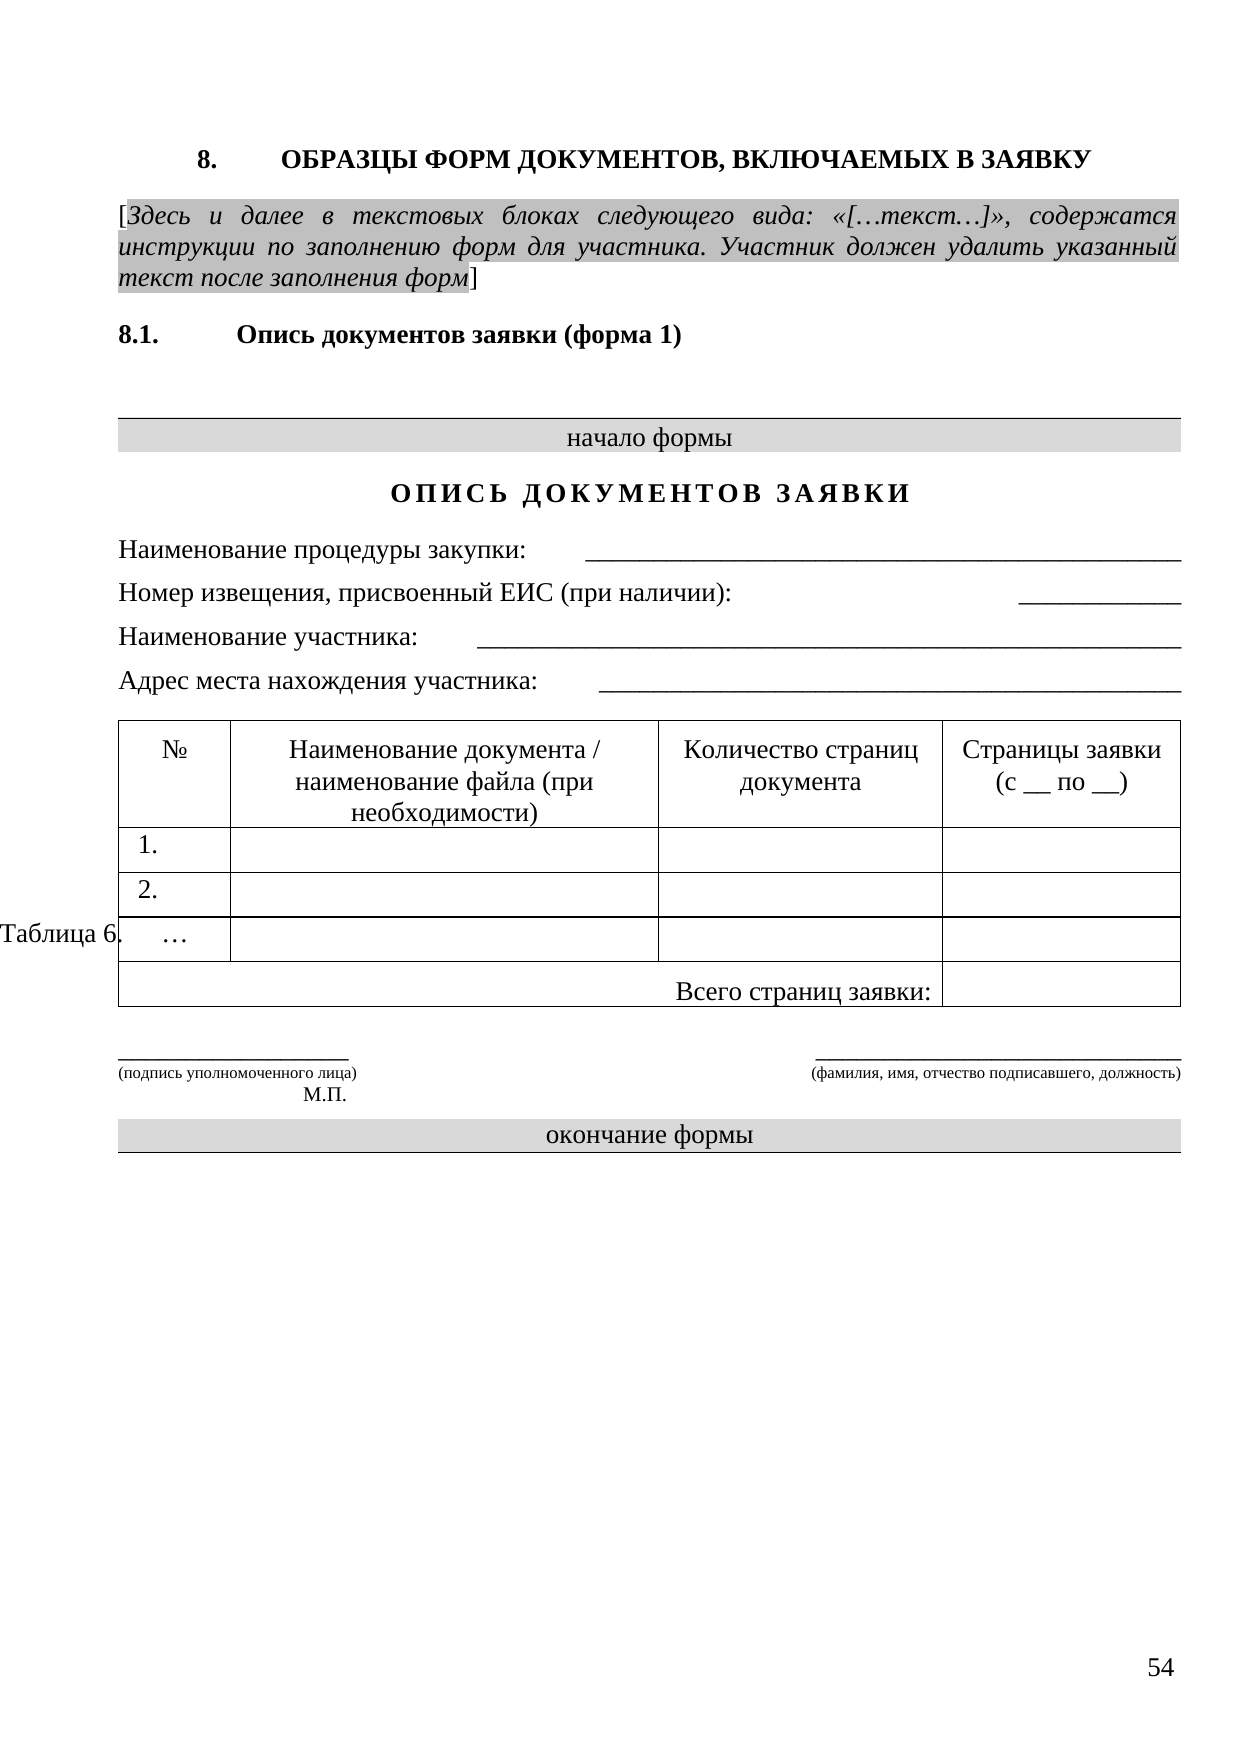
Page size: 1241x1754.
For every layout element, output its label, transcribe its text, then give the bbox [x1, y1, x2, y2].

table_header Количество страниц документа [659, 721, 942, 827]
table_cell [943, 873, 1180, 916]
table_cell [659, 918, 942, 961]
table_cell [119, 828, 230, 872]
text начало формы [118, 419, 1181, 452]
table_cell [231, 873, 658, 916]
table_cell [231, 828, 658, 872]
text Образцы форм документов, включаемых в заявку [118, 143, 1181, 174]
table_cell [943, 918, 1180, 961]
table_cell [659, 828, 942, 872]
text [Здесь и далее в текстовых блоках следующего вида: «[…текст…]», содержатся инструкции по заполнению форм для участника. Участник должен удалить указанный текст после заполнения форм] [469, 199, 1181, 293]
text окончание формы [118, 1119, 1181, 1152]
table_cell Всего страниц заявки: [119, 962, 942, 1006]
table_cell [943, 828, 1180, 872]
table_header Наименование документа / наименование файла (при необходимости) [231, 721, 658, 827]
text Наименование процедуры закупки: ____________________________________________ [118, 533, 1181, 564]
table_header № [119, 721, 230, 827]
text М.П. [118, 1082, 1181, 1106]
text ОПИСЬ ДОКУМЕНТОВ заявки [118, 477, 1181, 508]
text Наименование участника: ____________________________________________________ [118, 620, 1181, 651]
text Номер извещения, присвоенный ЕИС (при наличии): ____________ [118, 577, 1181, 608]
text _________________ ___________________________ [118, 1032, 1181, 1063]
table_cell [943, 962, 1180, 1006]
table_cell [231, 918, 658, 961]
table_cell [659, 873, 942, 916]
table_cell [119, 873, 230, 916]
text (подпись уполномоченного лица) (фамилия, имя, отчество подписавшего, должность) [118, 1063, 1181, 1082]
table_header Страницы заявки (с __ по __) [943, 721, 1180, 827]
text Опись документов заявки (форма 1) [118, 318, 1181, 349]
table_cell … [119, 918, 230, 961]
text Адрес места нахождения участника: ___________________________________________ [118, 664, 1181, 695]
